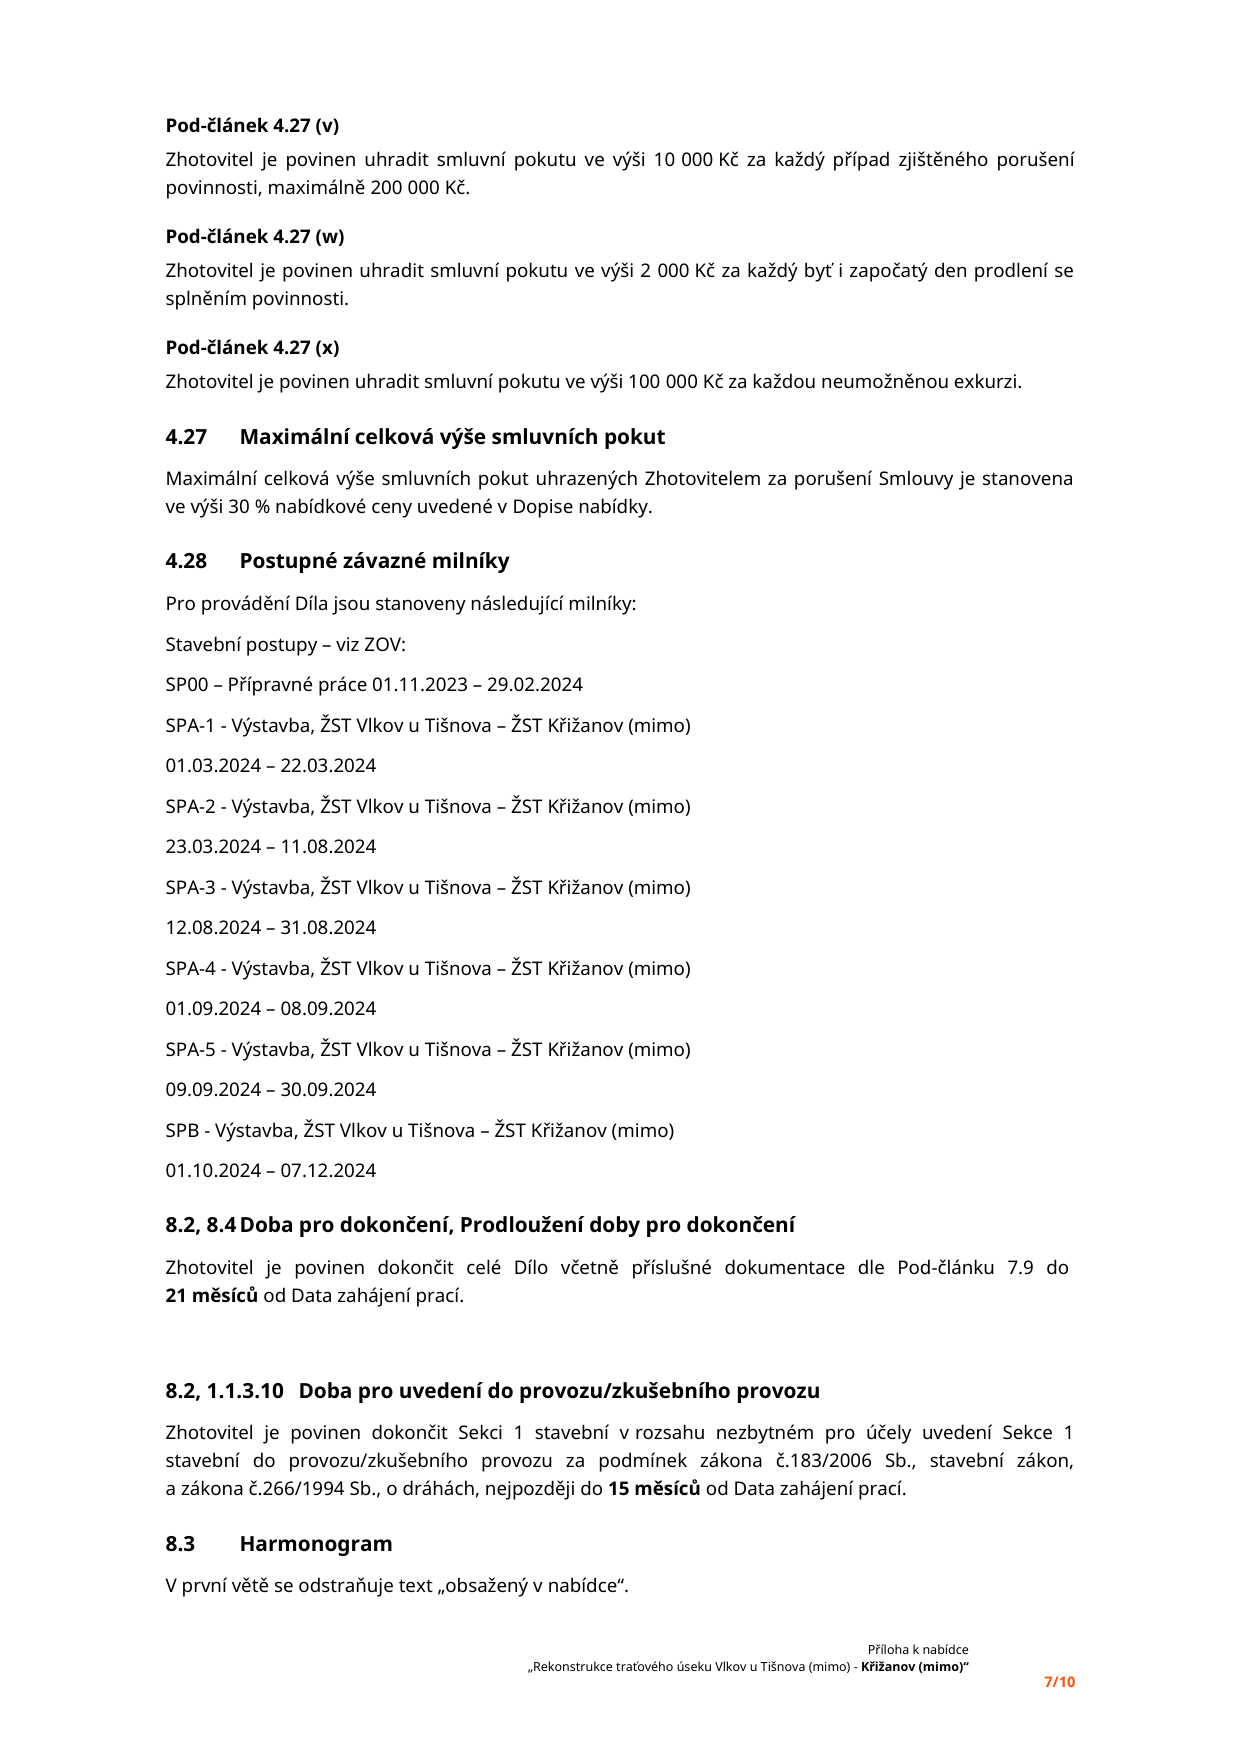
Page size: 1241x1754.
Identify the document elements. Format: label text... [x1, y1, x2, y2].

text SPA-4 - Výstavba, ŽST Vlkov u Tišnova – ŽST Křižanov (mimo) [165, 955, 1075, 981]
text 4.28 Postupné závazné milníky [165, 547, 1075, 575]
text SPB - Výstavba, ŽST Vlkov u Tišnova – ŽST Křižanov (mimo) [165, 1117, 1075, 1143]
text Stavební postupy – viz ZOV: [165, 631, 1075, 656]
text Pro provádění Díla jsou stanoveny následující milníky: [165, 590, 1075, 616]
text 01.10.2024 – 07.12.2024 [165, 1158, 1075, 1183]
text Zhotovitel je povinen dokončit Sekci 1 stavební v rozsahu nezbytném pro účely uvedení Sekce 1 stavební do provozu/zkušebního provozu za podmínek zákona č.183/2006 Sb., stavební zákon, a zákona č.266/1994 Sb., o dráhách, nejpozději do 15 měsíců od Data zahájení prací. [165, 1420, 1075, 1501]
text 23.03.2024 – 11.08.2024 [165, 833, 1075, 859]
text V první větě se odstraňuje text „obsažený v nabídce“. [165, 1572, 1075, 1598]
text 8.2, 1.1.3.10 Doba pro uvedení do provozu/zkušebního provozu [165, 1376, 1075, 1404]
text Zhotovitel je povinen uhradit smluvní pokutu ve výši 100 000 Kč za každou neumožněnou exkurzi. [165, 369, 1075, 394]
text Pod-článek 4.27 (w) [165, 223, 1075, 249]
text Zhotovitel je povinen dokončit celé Dílo včetně příslušné dokumentace dle Pod-článku 7.9 do 21 měsíců od Data zahájení prací. [165, 1254, 1075, 1308]
text SP00 – Přípravné práce 01.11.2023 – 29.02.2024 [165, 671, 1075, 697]
text SPA-1 - Výstavba, ŽST Vlkov u Tišnova – ŽST Křižanov (mimo) [165, 712, 1075, 737]
text SPA-5 - Výstavba, ŽST Vlkov u Tišnova – ŽST Křižanov (mimo) [165, 1036, 1075, 1062]
text 12.08.2024 – 31.08.2024 [165, 914, 1075, 940]
text SPA-3 - Výstavba, ŽST Vlkov u Tišnova – ŽST Křižanov (mimo) [165, 874, 1075, 899]
text 01.03.2024 – 22.03.2024 [165, 752, 1075, 778]
text Zhotovitel je povinen uhradit smluvní pokutu ve výši 10 000 Kč za každý případ zjištěného porušení povinnosti, maximálně 200 000 Kč. [165, 146, 1075, 200]
text SPA-2 - Výstavba, ŽST Vlkov u Tišnova – ŽST Křižanov (mimo) [165, 793, 1075, 818]
text 8.2, 8.4 Doba pro dokončení, Prodloužení doby pro dokončení [165, 1211, 1075, 1239]
text 01.09.2024 – 08.09.2024 [165, 996, 1075, 1021]
text Zhotovitel je povinen uhradit smluvní pokutu ve výši 2 000 Kč za každý byť i započatý den prodlení se splněním povinnosti. [165, 258, 1075, 311]
text Pod-článek 4.27 (x) [165, 334, 1075, 360]
text 09.09.2024 – 30.09.2024 [165, 1077, 1075, 1102]
text 8.3 Harmonogram [165, 1529, 1075, 1557]
text Pod-článek 4.27 (v) [165, 112, 1075, 138]
text 4.27 Maximální celková výše smluvních pokut [165, 422, 1075, 450]
text Maximální celková výše smluvních pokut uhrazených Zhotovitelem za porušení Smlouvy je stanovena ve výši 30 % nabídkové ceny uvedené v Dopise nabídky. [165, 466, 1075, 519]
